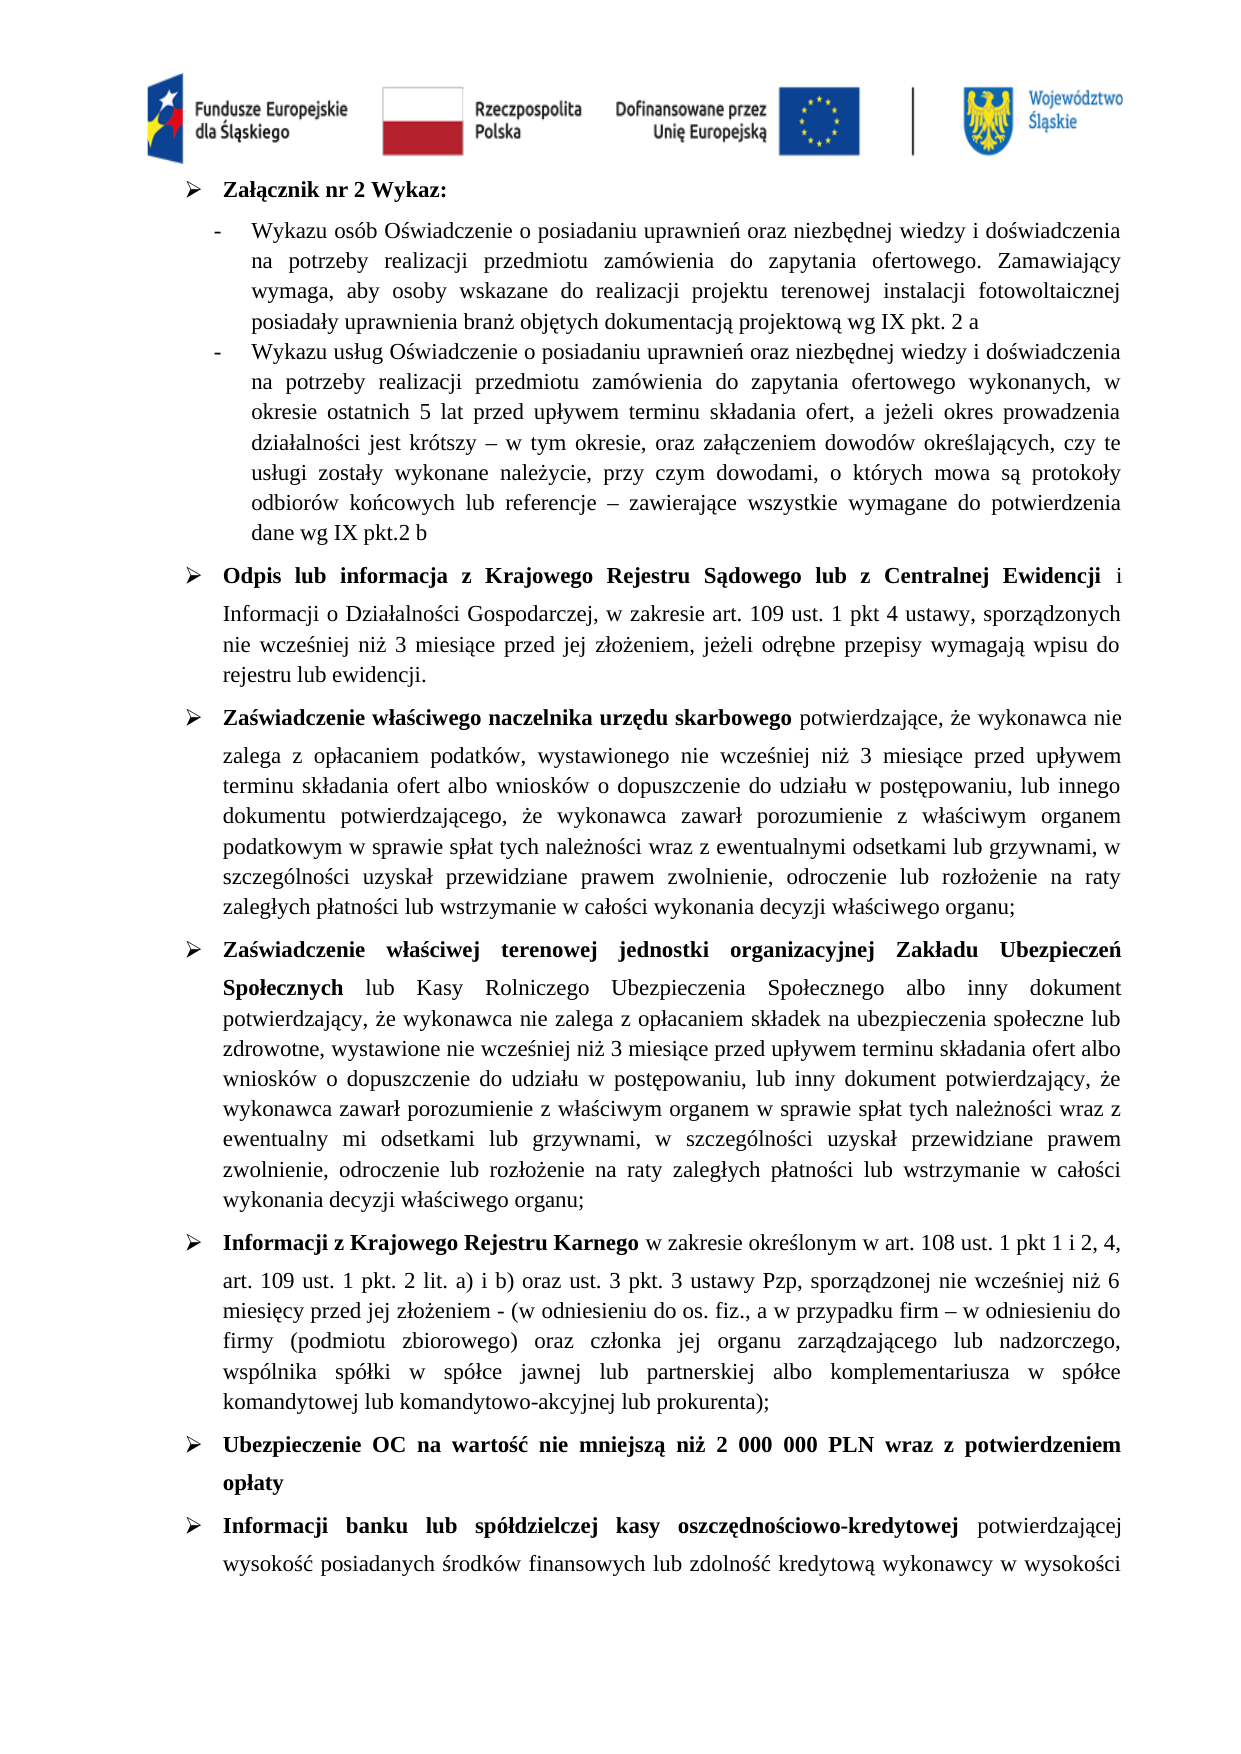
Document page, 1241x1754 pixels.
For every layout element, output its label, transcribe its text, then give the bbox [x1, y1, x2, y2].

list Wykazu osób Oświadczenie o posiadaniu uprawnień oraz niezbędnej wiedzy i doświadczenia na potrzeby realizacji przedmiotu zamówienia do zapytania ofertowego. Zamawiający wymaga, aby osoby wskazane do realizacji projektu terenowej instalacji fotowoltaicznej posiadały uprawnienia branż objętych dokumentacją projektową wg IX pkt. 2 a [213, 217, 1122, 334]
list Zaświadczenie właściwej terenowej jednostki organizacyjnej Zakładu Ubezpieczeń Społecznych lub Kasy Rolniczego Ubezpieczenia Społecznego albo inny dokument potwierdzający, że wykonawca nie zalega z opłacaniem składek na ubezpieczenia społeczne lub zdrowotne, wystawione nie wcześniej niż 3 miesiące przed upływem terminu składania ofert albo wniosków o dopuszczenie do udziału w postępowaniu, lub inny dokument potwierdzający, że wykonawca zawarł porozumienie z właściwym organem w sprawie spłat tych należności wraz z ewentualny mi odsetkami lub grzywnami, w szczególności uzyskał przewidziane prawem zwolnienie, odroczenie lub rozłożenie na raty zaległych płatności lub wstrzymanie w całości wykonania decyzji właściwego organu; [185, 924, 1122, 1212]
list Załącznik nr 2 Wykaz: [185, 164, 1122, 210]
list Zaświadczenie właściwego naczelnika urzędu skarbowego potwierdzające, że wykonawca nie zalega z opłacaniem podatków, wystawionego nie wcześniej niż 3 miesiące przed upływem terminu składania ofert albo wniosków o dopuszczenie do udziału w postępowaniu, lub innego dokumentu potwierdzającego, że wykonawca zawarł porozumienie z właściwym organem podatkowym w sprawie spłat tych należności wraz z ewentualnymi odsetkami lub grzywnami, w szczególności uzyskał przewidziane prawem zwolnienie, odroczenie lub rozłożenie na raty zaległych płatności lub wstrzymanie w całości wykonania decyzji właściwego organu; [185, 691, 1122, 919]
list Wykazu usług Oświadczenie o posiadaniu uprawnień oraz niezbędnej wiedzy i doświadczenia na potrzeby realizacji przedmiotu zamówienia do zapytania ofertowego wykonanych, w okresie ostatnich 5 lat przed upływem terminu składania ofert, a jeżeli okres prowadzenia działalności jest krótszy – w tym okresie, oraz załączeniem dowodów określających, czy te usługi zostały wykonane należycie, przy czym dowodami, o których mowa są protokoły odbiorów końcowych lub referencje – zawierające wszystkie wymagane do potwierdzenia dane wg IX pkt.2 b [213, 338, 1122, 546]
picture [147, 73, 1123, 164]
list Odpis lub informacja z Krajowego Rejestru Sądowego lub z Centralnej Ewidencji i Informacji o Działalności Gospodarczej, w zakresie art. 109 ust. 1 pkt 4 ustawy, sporządzonych nie wcześniej niż 3 miesiące przed jej złożeniem, jeżeli odrębne przepisy wymagają wpisu do rejestru lub ewidencji. [185, 550, 1122, 687]
list Informacji z Krajowego Rejestru Karnego w zakresie określonym w art. 108 ust. 1 pkt 1 i 2, 4, art. 109 ust. 1 pkt. 2 lit. a) i b) oraz ust. 3 pkt. 3 ustawy Pzp, sporządzonej nie wcześniej niż 6 miesięcy przed jej złożeniem - (w odniesieniu do os. fiz., a w przypadku firm – w odniesieniu do firmy (podmiotu zbiorowego) oraz członka jej organu zarządzającego lub nadzorczego, wspólnika spółki w spółce jawnej lub partnerskiej albo komplementariusza w spółce komandytowej lub komandytowo-akcyjnej lub prokurenta); [185, 1216, 1122, 1414]
list Ubezpieczenie OC na wartość nie mniejszą niż 2 000 000 PLN wraz z potwierdzeniem opłaty [185, 1418, 1122, 1496]
